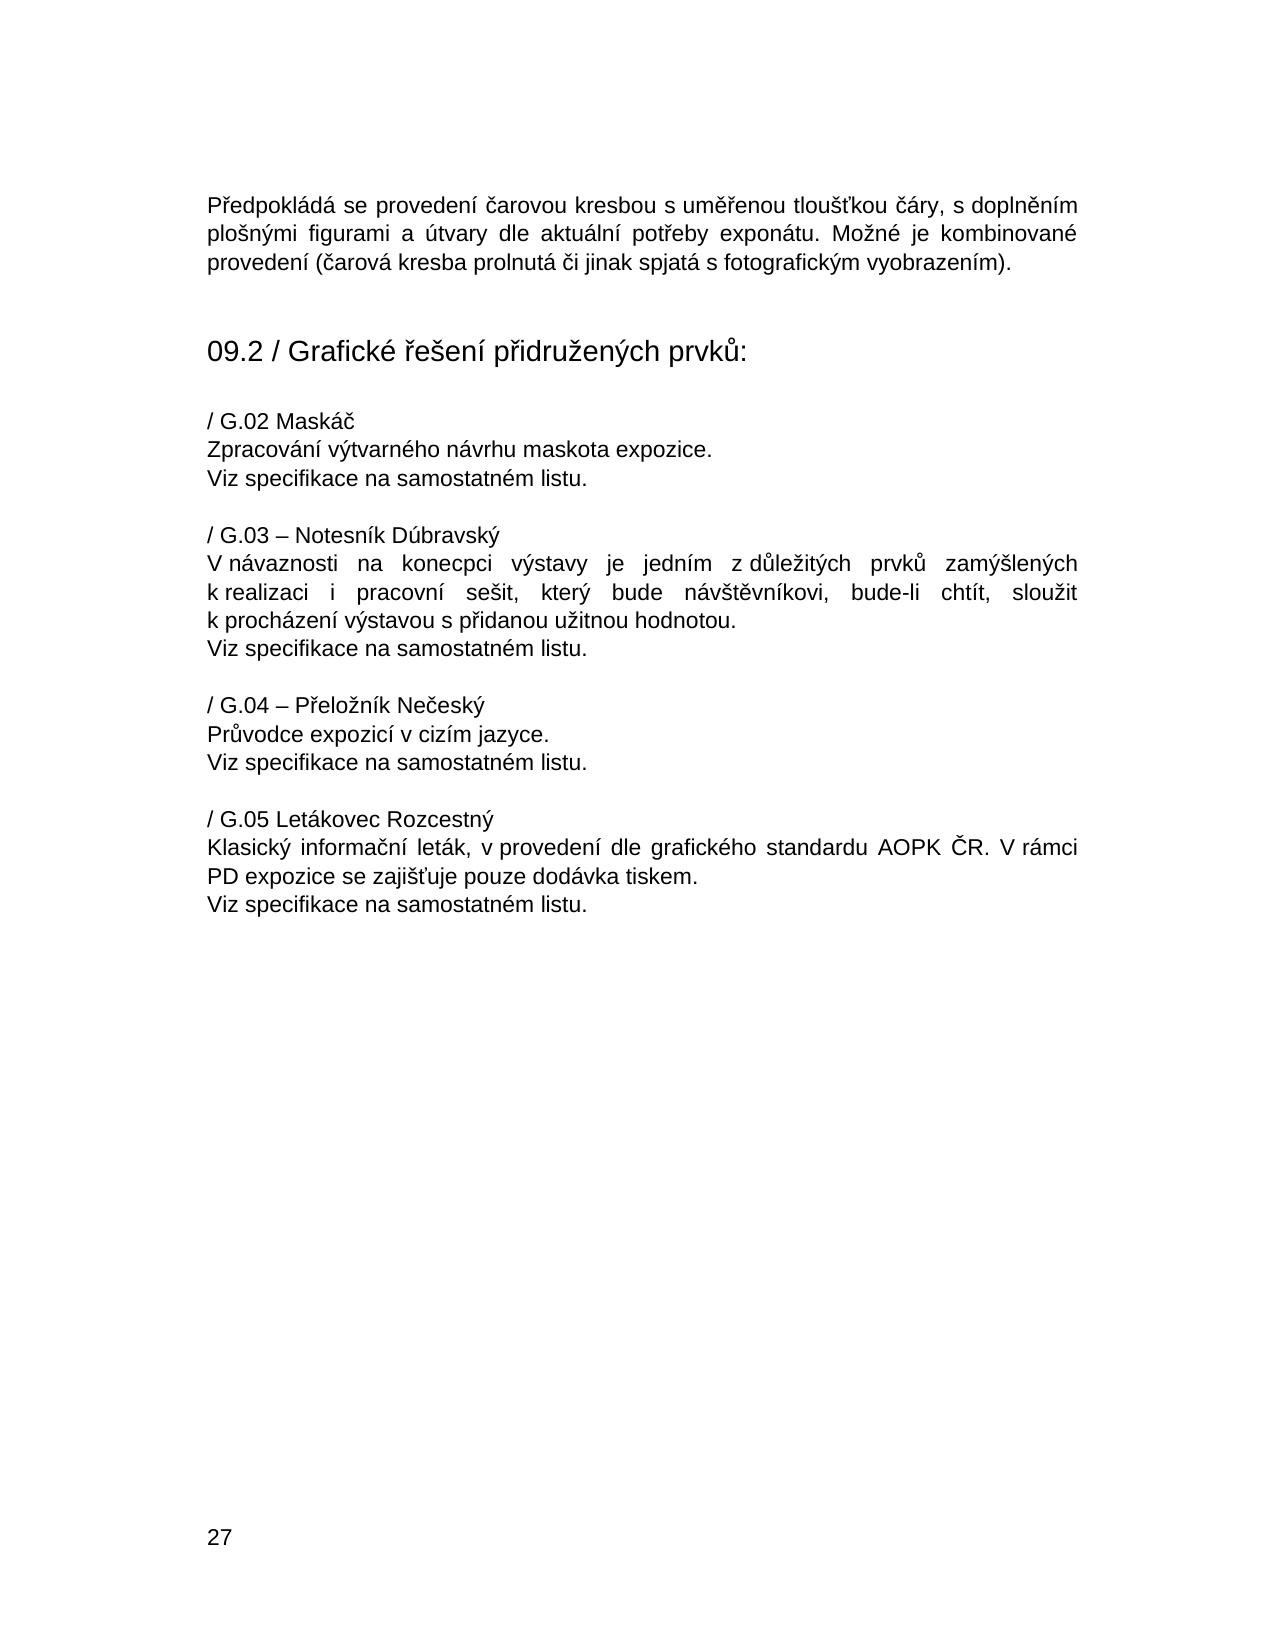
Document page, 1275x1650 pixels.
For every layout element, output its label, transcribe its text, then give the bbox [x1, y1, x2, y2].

text Viz specifikace na samostatném listu. [207, 891, 1078, 918]
text V návaznosti na konecpci výstavy je jedním z důležitých prvků zamýšlených k realizaci i pracovní sešit, který bude návštěvníkovi, bude-li chtít, sloužit k procházení výstavou s přidanou užitnou hodnotou. [207, 550, 1078, 633]
text Viz specifikace na samostatném listu. [207, 465, 1078, 491]
text Viz specifikace na samostatném listu. [207, 749, 1078, 775]
text Klasický informační leták, v provedení dle grafického standardu AOPK ČR. V rámci PD expozice se zajišťuje pouze dodávka tiskem. [207, 834, 1078, 889]
text / G.04 – Přeložník Nečeský [207, 692, 1078, 718]
text Zpracování výtvarného návrhu maskota expozice. [207, 436, 1078, 463]
text Předpokládá se provedení čarovou kresbou s uměřenou tloušťkou čáry, s doplněním plošnými figurami a útvary dle aktuální potřeby exponátu. Možné je kombinované provedení (čarová kresba prolnutá či jinak spjatá s fotografickým vyobrazením). [207, 192, 1078, 275]
text / G.05 Letákovec Rozcestný [207, 806, 1078, 832]
text / G.02 Maskáč [207, 408, 1078, 434]
text Průvodce expozicí v cizím jazyce. [207, 721, 1078, 747]
subtitle 09.2 / Grafické řešení přidružených prvků: [207, 334, 1078, 368]
text / G.03 – Notesník Dúbravský [207, 522, 1078, 548]
text Viz specifikace na samostatném listu. [207, 635, 1078, 662]
